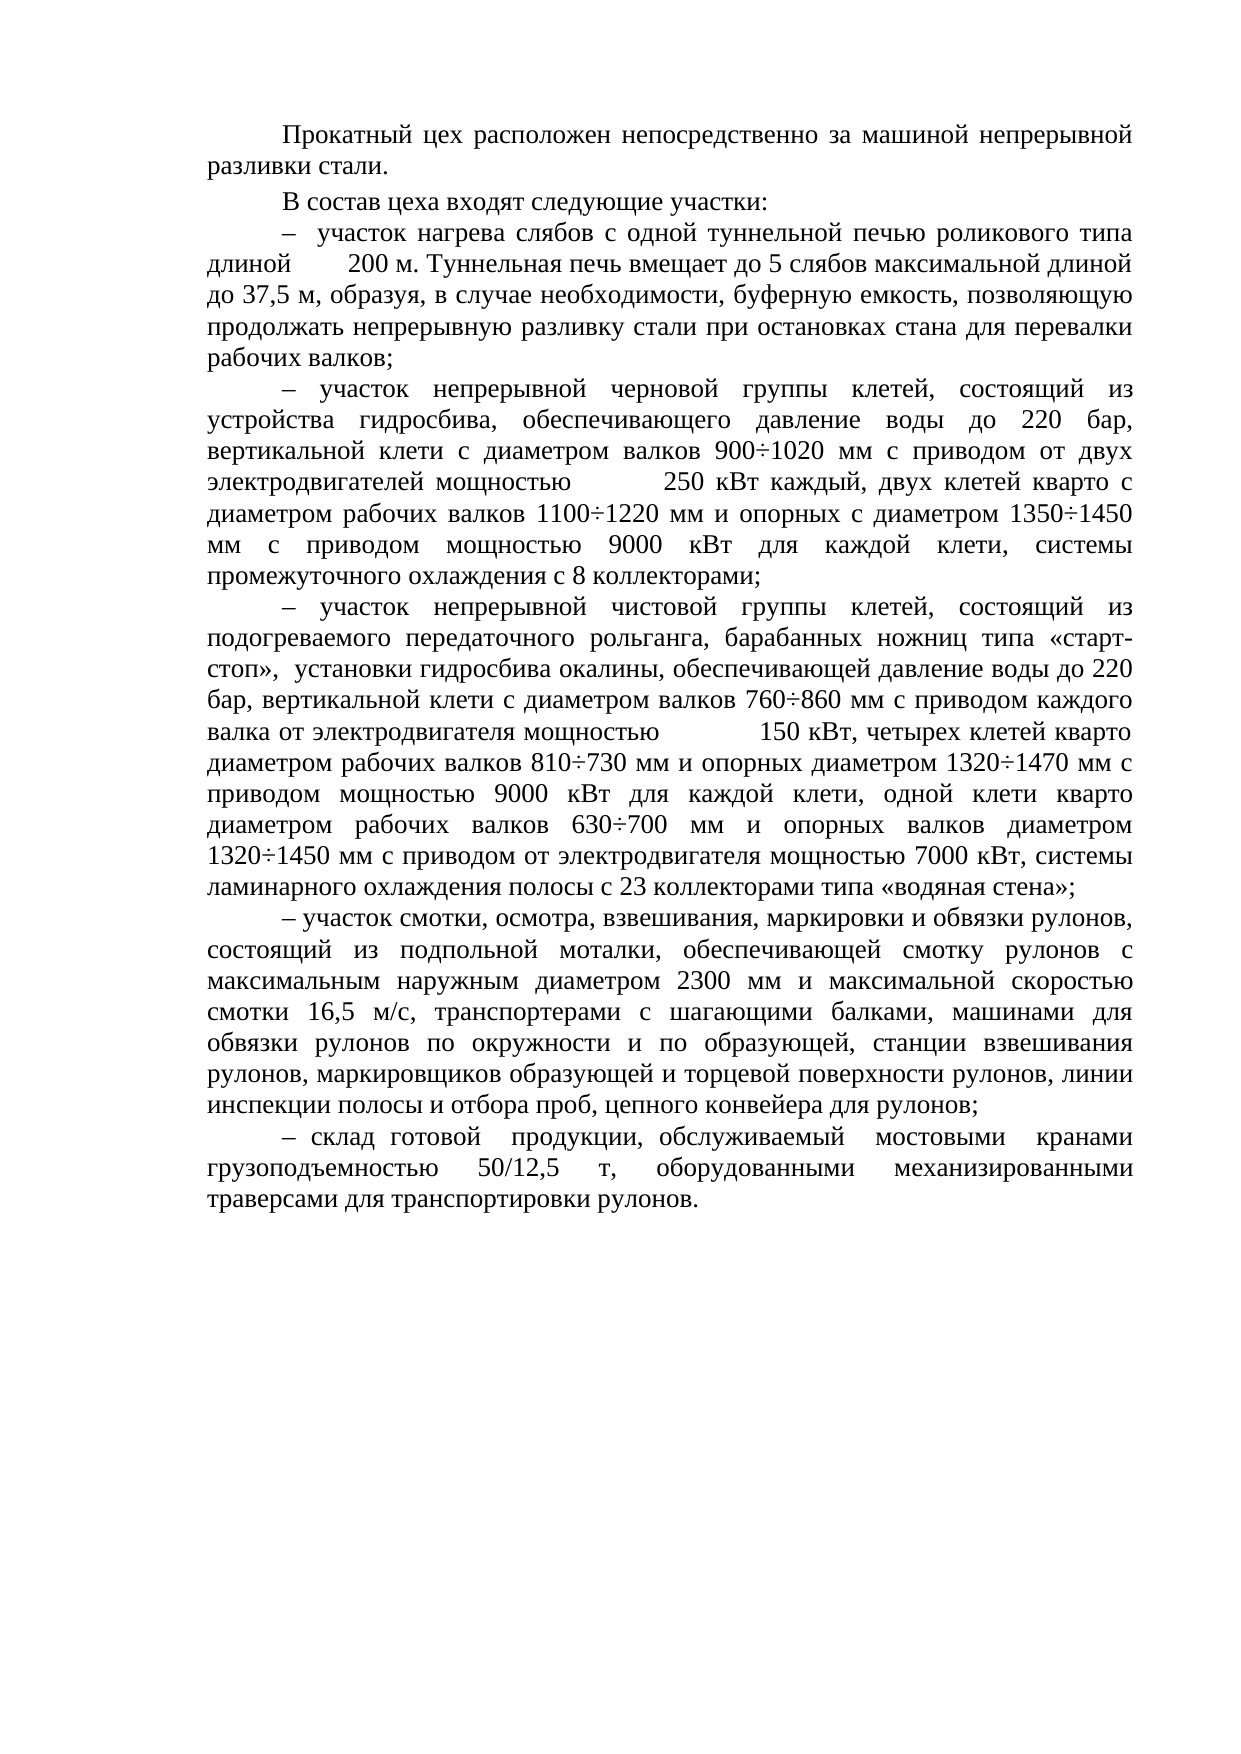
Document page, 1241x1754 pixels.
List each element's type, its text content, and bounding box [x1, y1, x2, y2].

text – участок непрерывной черновой группы клетей, состоящий из устройства гидросбива, обеспечивающего давление воды до 220 бар, вертикальной клети с диаметром валков 900÷1020 мм с приводом от двух электродвигателей мощностью 250 кВт каждый, двух клетей кварто с диаметром рабочих валков 1100÷1220 мм и опорных с диаметром 1350÷1450 мм с приводом мощностью 9000 кВт для каждой клети, системы промежуточного охлаждения с 8 коллекторами; [207, 372, 1134, 590]
text Прокатный цех расположен непосредственно за машиной непрерывной разливки стали. [207, 118, 1134, 180]
text – участок непрерывной чистовой группы клетей, состоящий из подогреваемого передаточного рольганга, барабанных ножниц типа «старт-стоп», установки гидросбива окалины, обеспечивающей давление воды до 220 бар, вертикальной клети с диаметром валков 760÷860 мм с приводом каждого валка от электродвигателя мощностью 150 кВт, четырех клетей кварто диаметром рабочих валков 810÷730 мм и опорных диаметром 1320÷1470 мм с приводом мощностью 9000 кВт для каждой клети, одной клети кварто диаметром рабочих валков 630÷700 мм и опорных валков диаметром 1320÷1450 мм с приводом от электродвигателя мощностью 7000 кВт, системы ламинарного охлаждения полосы с 23 коллекторами типа «водяная стена»; [207, 590, 1134, 902]
text – участок смотки, осмотра, взвешивания, маркировки и обвязки рулонов, состоящий из подпольной моталки, обеспечивающей смотку рулонов с максимальным наружным диаметром и максимальной скоростью смотки 16,5 м/с, транспортерами с шагающими балками, машинами для обвязки рулонов по окружности и по образующей, станции взвешивания рулонов, маркировщиков образующей и торцевой поверхности рулонов, линии инспекции полосы и отбора проб, цепного конвейера для рулонов; [207, 902, 1134, 1119]
text – склад готовой продукции, обслуживаемый мостовыми кранами грузоподъемностью 50/12,5 т, оборудованными механизированными траверсами для транспортировки рулонов. [207, 1119, 1134, 1213]
text – участок нагрева слябов с одной туннельной печью роликового типа длиной . Туннельная печь вмещает до 5 слябов максимальной длиной до , образуя, в случае необходимости, буферную емкость, позволяющую продолжать непрерывную разливку стали при остановках стана для перевалки рабочих валков; [207, 216, 1134, 372]
text В состав цеха входят следующие участки: [207, 185, 1134, 216]
